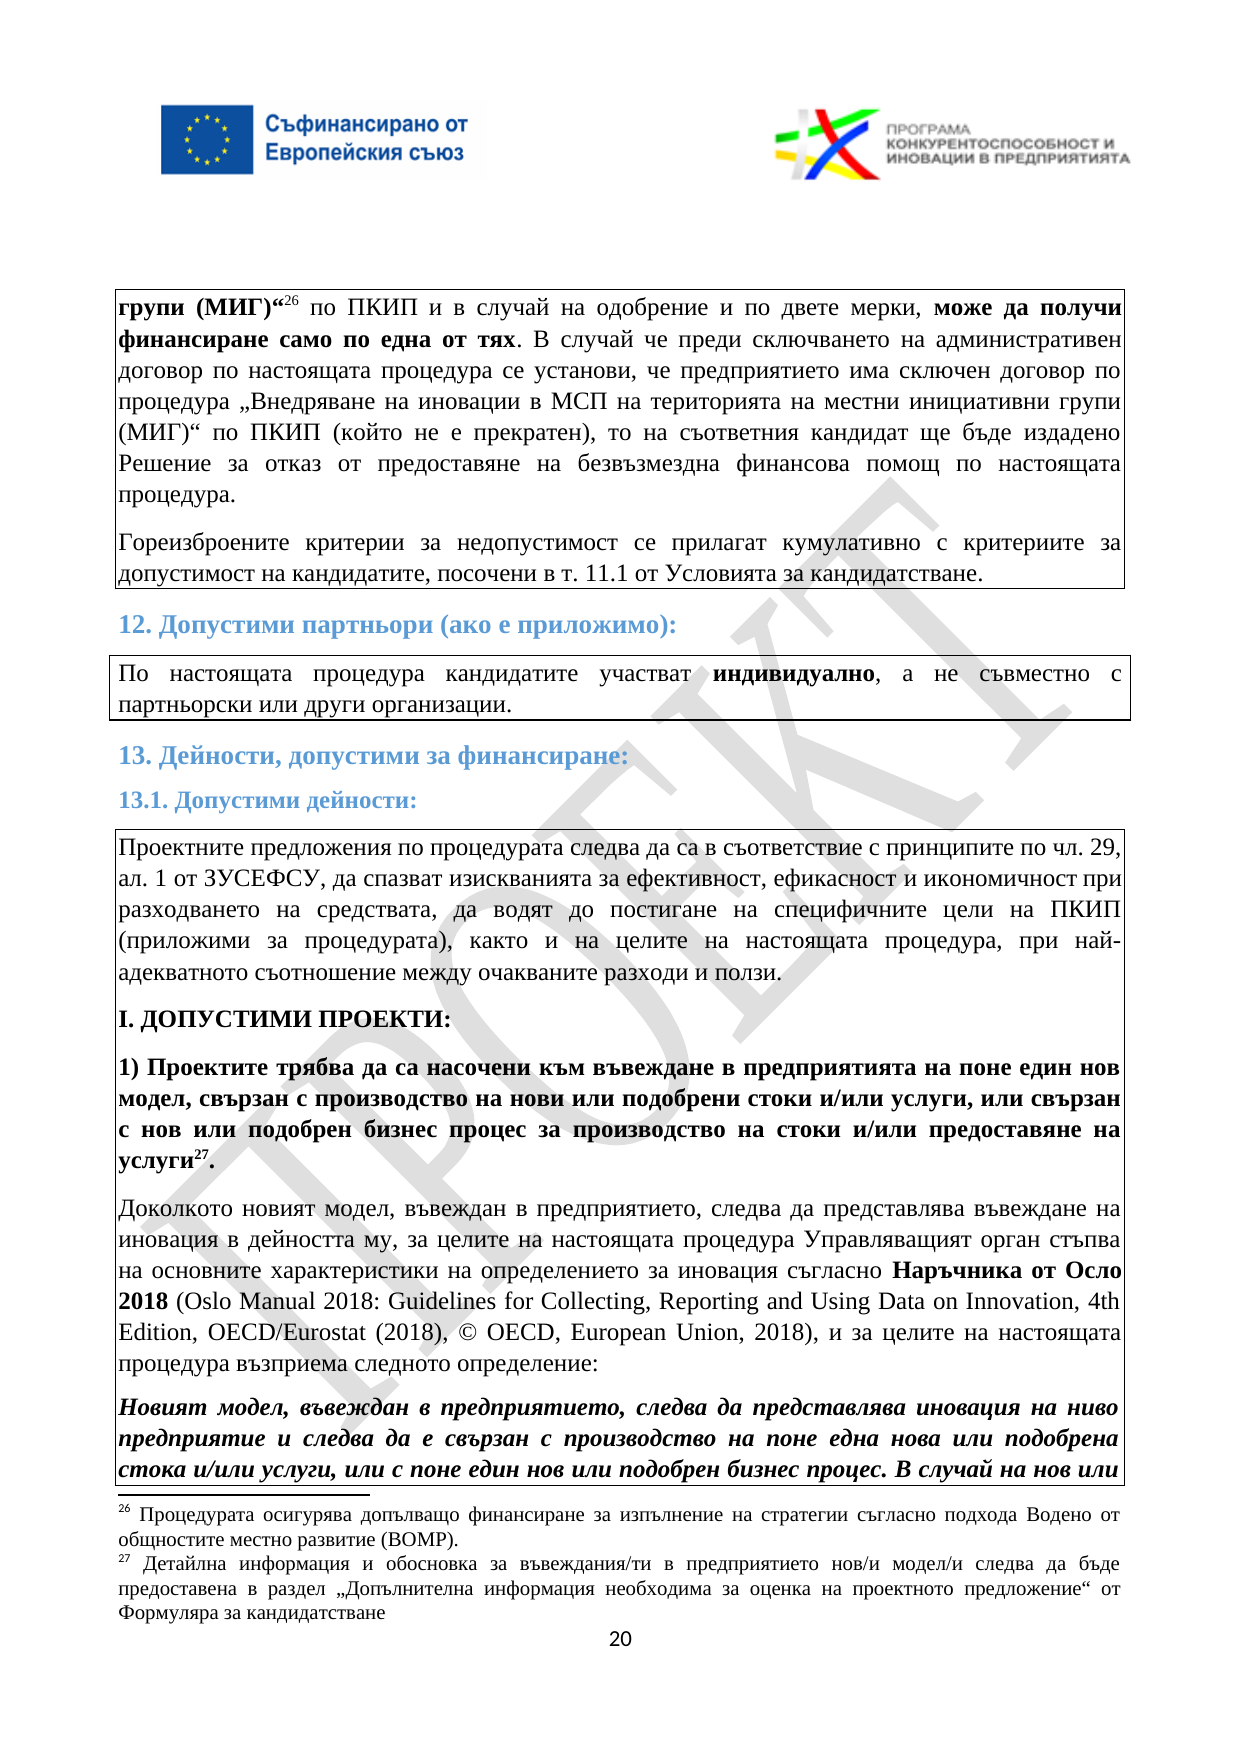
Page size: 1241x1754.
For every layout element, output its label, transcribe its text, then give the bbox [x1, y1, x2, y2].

text Доколкото новият модел, въвеждан в предприятието, следва да представлява въвеждане на иновация в дейността му, за целите на настоящата процедура Управляващият орган стъпва на основните характеристики на определението за иновация съгласно Наръчника от Осло 2018 (Oslo Manual 2018: Guidelines for Collecting, Reporting and Using Data on Innovation, 4th Edition, OECD/Eurostat (2018), © OECD, European Union, 2018), и за целите на настоящата процедура възприема следното определение: [116, 1190, 1124, 1377]
text I. ДОПУСТИМИ ПРОЕКТИ: [116, 1001, 1124, 1033]
picture [157, 101, 488, 179]
picture [773, 101, 1134, 189]
text Гореизброените критерии за недопустимост се прилагат кумулативно с критериите за допустимост на кандидатите, посочени в т. 11.1 от Условията за кандидатстване. [116, 523, 1124, 588]
text 1) Проектите трябва да са насочени към въвеждане в предприятията на поне един нов модел, свързан с производство на нови или подобрени стоки и/или услуги, или свързан с нов или подобрен бизнес процес за производство на стоки и/или предоставяне на услуги. [116, 1049, 1124, 1174]
subtitle 12. Допустими партньори (ако е приложимо): [118, 608, 1122, 639]
subtitle 13.1. Допустими дейности: [118, 786, 1122, 814]
subtitle 13. Дейности, допустими за финансиране: [118, 739, 1122, 771]
text По настоящата процедура кандидатите участват индивидуално, а не съвместно с партньорски или други организации. [110, 656, 1130, 719]
text Проектните предложения по процедурата следва да са в съответствие с принципите по чл. 29, ал. 1 от ЗУСЕФСУ, да спазват изискванията за ефективност, ефикасност и икономичност при разходването на средствата, да водят до постигане на специфичните цели на ПКИП (приложими за процедурата), както и на целите на настоящата процедура, при най-адекватното съотношение между очакваните разходи и ползи. [116, 830, 1124, 985]
